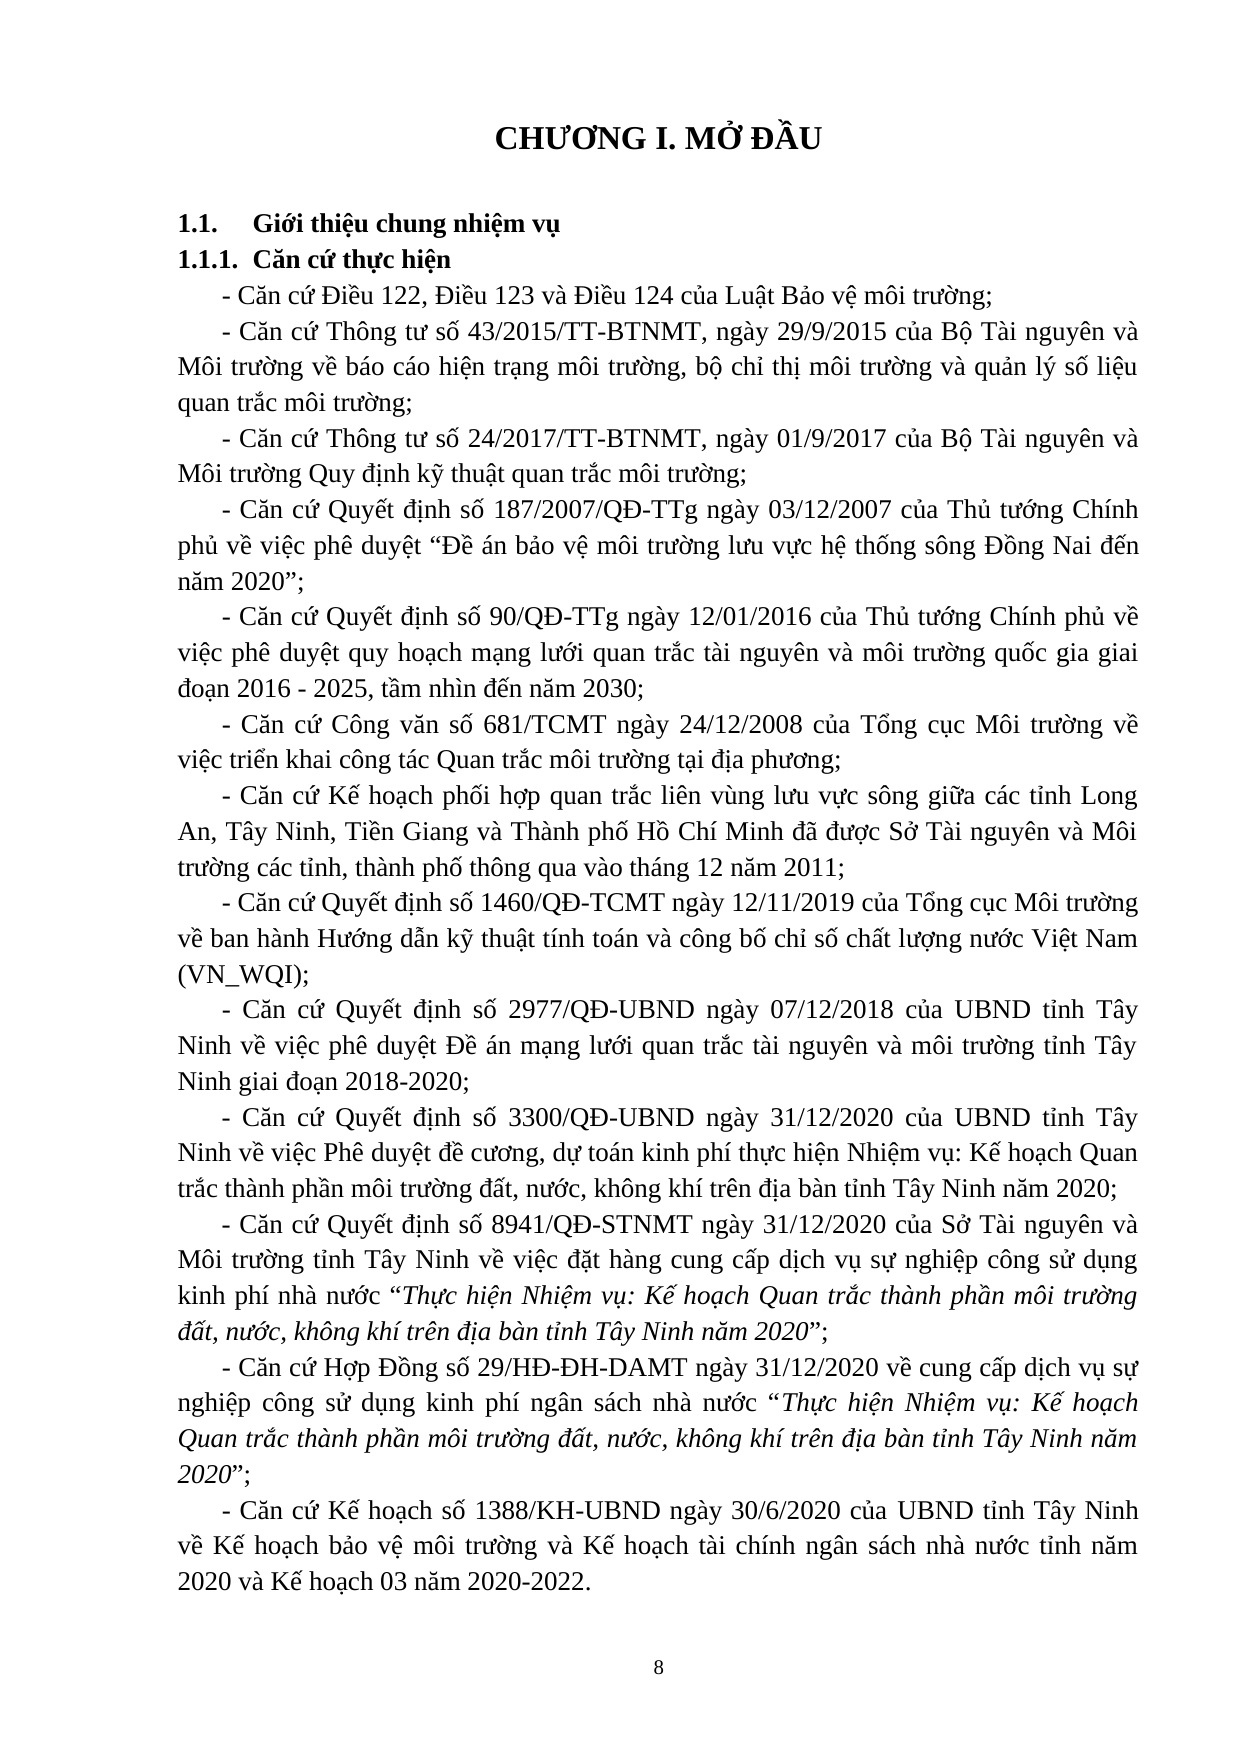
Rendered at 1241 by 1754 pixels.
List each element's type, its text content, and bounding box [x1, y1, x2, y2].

list - Căn cứ Quyết định số 1460/QĐ-TCMT ngày 12/11/2019 của Tổng cục Môi trường về ban hành Hướng dẫn kỹ thuật tính toán và công bố chỉ số chất lượng nước Việt Nam (VN_WQI); [177, 886, 1139, 989]
list - Căn cứ Thông tư số 43/2015/TT-BTNMT, ngày 29/9/2015 của Bộ Tài nguyên và Môi trường về báo cáo hiện trạng môi trường, bộ chỉ thị môi trường và quản lý số liệu quan trắc môi trường; [177, 315, 1139, 417]
list - Căn cứ Thông tư số 24/2017/TT-BTNMT, ngày 01/9/2017 của Bộ Tài nguyên và Môi trường Quy định kỹ thuật quan trắc môi trường; [177, 422, 1139, 489]
list - Căn cứ Quyết định số 187/2007/QĐ-TTg ngày 03/12/2007 của Thủ tướng Chính phủ về việc phê duyệt “Đề án bảo vệ môi trường lưu vực hệ thống sông Đồng Nai đến năm 2020”; [177, 493, 1139, 596]
subtitle Giới thiệu chung nhiệm vụ [177, 207, 1140, 239]
list Căn cứ thực hiện [177, 243, 1140, 274]
list - Căn cứ Quyết định số 3300/QĐ-UBND ngày 31/12/2020 của UBND tỉnh Tây Ninh về việc Phê duyệt đề cương, dự toán kinh phí thực hiện Nhiệm vụ: Kế hoạch Quan trắc thành phần môi trường đất, nước, không khí trên địa bàn tỉnh Tây Ninh năm 2020; [177, 1101, 1139, 1203]
list - Căn cứ Công văn số 681/TCMT ngày 24/12/2008 của Tổng cục Môi trường về việc triển khai công tác Quan trắc môi trường tại địa phương; [177, 708, 1139, 774]
list - Căn cứ Kế hoạch số 1388/KH-UBND ngày 30/6/2020 của UBND tỉnh Tây Ninh về Kế hoạch bảo vệ môi trường và Kế hoạch tài chính ngân sách nhà nước tỉnh năm 2020 và Kế hoạch 03 năm 2020-2022. [177, 1494, 1139, 1596]
subtitle CHƯƠNG I. MỞ ĐẦU [177, 118, 1140, 156]
list - Căn cứ Điều 122, Điều 123 và Điều 124 của Luật Bảo vệ môi trường; [177, 279, 1139, 310]
list - Căn cứ Kế hoạch phối hợp quan trắc liên vùng lưu vực sông giữa các tỉnh Long An, Tây Ninh, Tiền Giang và Thành phố Hồ Chí Minh đã được Sở Tài nguyên và Môi trường các tỉnh, thành phố thông qua vào tháng 12 năm 2011; [177, 779, 1139, 882]
list - Căn cứ Quyết định số 8941/QĐ-STNMT ngày 31/12/2020 của Sở Tài nguyên và Môi trường tỉnh Tây Ninh về việc đặt hàng cung cấp dịch vụ sự nghiệp công sử dụng kinh phí nhà nước “Thực hiện Nhiệm vụ: Kế hoạch Quan trắc thành phần môi trường đất, nước, không khí trên địa bàn tỉnh Tây Ninh năm 2020”; [177, 1208, 1139, 1346]
list - Căn cứ Quyết định số 2977/QĐ-UBND ngày 07/12/2018 của UBND tỉnh Tây Ninh về việc phê duyệt Đề án mạng lưới quan trắc tài nguyên và môi trường tỉnh Tây Ninh giai đoạn 2018-2020; [177, 993, 1139, 1096]
list - Căn cứ Quyết định số 90/QĐ-TTg ngày 12/01/2016 của Thủ tướng Chính phủ về việc phê duyệt quy hoạch mạng lưới quan trắc tài nguyên và môi trường quốc gia giai đoạn 2016 - 2025, tầm nhìn đến năm 2030; [177, 601, 1139, 703]
list - Căn cứ Hợp Đồng số 29/HĐ-ĐH-DAMT ngày 31/12/2020 về cung cấp dịch vụ sự nghiệp công sử dụng kinh phí ngân sách nhà nước “Thực hiện Nhiệm vụ: Kế hoạch Quan trắc thành phần môi trường đất, nước, không khí trên địa bàn tỉnh Tây Ninh năm 2020”; [177, 1351, 1139, 1489]
